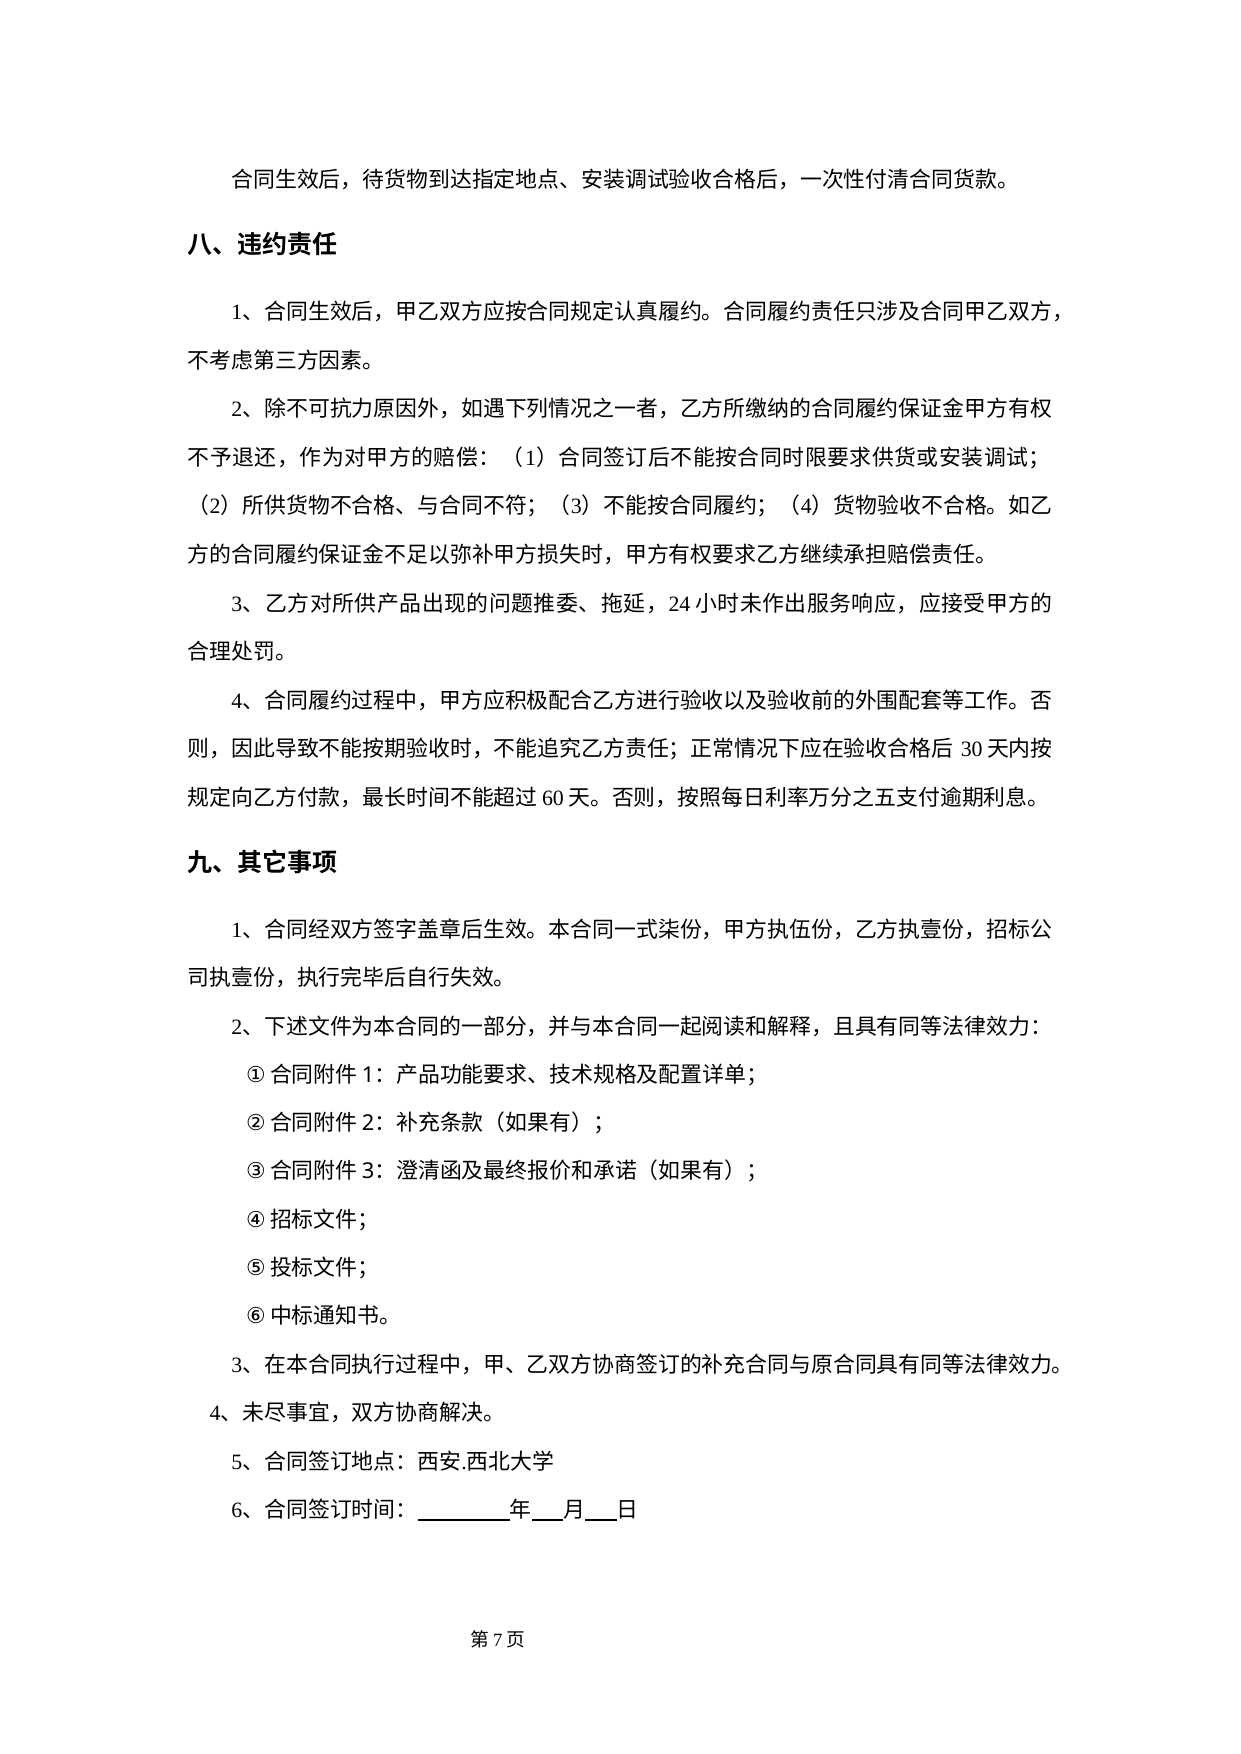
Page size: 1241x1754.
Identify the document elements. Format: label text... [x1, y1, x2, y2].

text 合同生效后，待货物到达指定地点、安装调试验收合格后，一次性付清合同货款。 [187, 162, 1053, 194]
text 3、乙方对所供产品出现的问题推委、拖延，24小时未作出服务响应，应接受甲方的合理处罚。 [187, 585, 1053, 666]
text ⑤投标文件； [187, 1250, 1053, 1282]
text 2、下述文件为本合同的一部分，并与本合同一起阅读和解释，且具有同等法律效力： [187, 1008, 1053, 1041]
text 1、合同经双方签字盖章后生效。本合同一式柒份，甲方执伍份，乙方执壹份，招标公司执壹份，执行完毕后自行失效。 [187, 911, 1053, 992]
text ⑥中标通知书。 [187, 1298, 1053, 1331]
text 6、合同签订时间： 年 月 日 [187, 1492, 1053, 1524]
text 2、除不可抗力原因外，如遇下列情况之一者，乙方所缴纳的合同履约保证金甲方有权不予退还，作为对甲方的赔偿：（1）合同签订后不能按合同时限要求供货或安装调试；（2）所供货物不合格、与合同不符；（3）不能按合同履约；（4）货物验收不合格。如乙方的合同履约保证金不足以弥补甲方损失时，甲方有权要求乙方继续承担赔偿责任。 [187, 391, 1053, 569]
text ④招标文件； [187, 1202, 1053, 1234]
text 5、合同签订地点：西安.西北大学 [187, 1443, 1053, 1476]
text ③合同附件3：澄清函及最终报价和承诺（如果有）； [187, 1153, 1053, 1186]
text ②合同附件2：补充条款（如果有）； [187, 1105, 1053, 1137]
text 1、合同生效后，甲乙双方应按合同规定认真履约。合同履约责任只涉及合同甲乙双方，不考虑第三方因素。 [187, 293, 1053, 375]
text 八、违约责任 [187, 210, 1053, 275]
text 九、其它事项 [187, 828, 1053, 893]
text 3、在本合同执行过程中，甲、乙双方协商签订的补充合同与原合同具有同等法律效力。 [187, 1347, 1053, 1379]
text 4、未尽事宜，双方协商解决。 [187, 1395, 1053, 1427]
text 4、合同履约过程中，甲方应积极配合乙方进行验收以及验收前的外围配套等工作。否则，因此导致不能按期验收时，不能追究乙方责任；正常情况下应在验收合格后30天内按规定向乙方付款，最长时间不能超过60天。否则，按照每日利率万分之五支付逾期利息。 [187, 682, 1053, 812]
text ①合同附件1：产品功能要求、技术规格及配置详单； [187, 1057, 1053, 1089]
